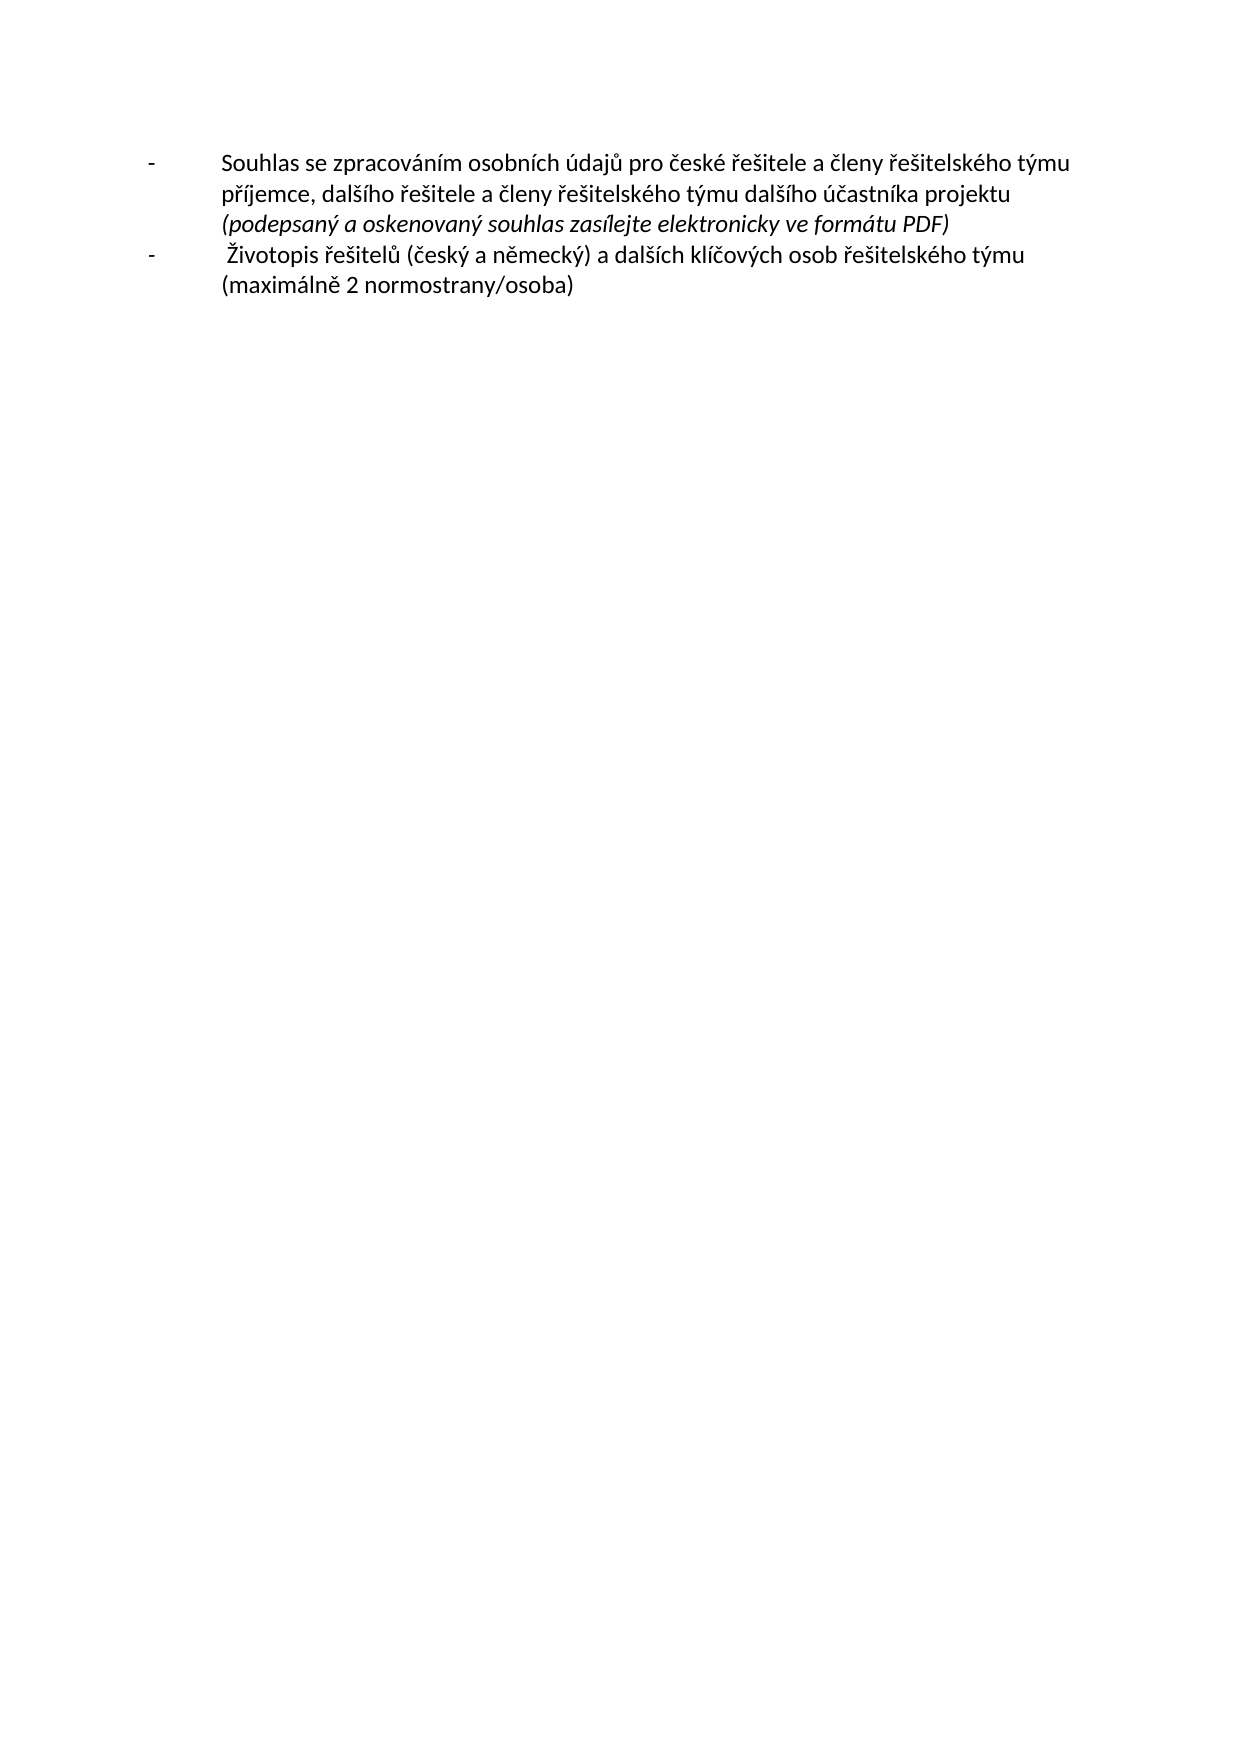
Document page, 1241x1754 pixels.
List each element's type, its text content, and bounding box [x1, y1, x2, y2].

text - Souhlas se zpracováním osobních údajů pro české řešitele a členy řešitelského týmu příjemce, dalšího řešitele a členy řešitelského týmu dalšího účastníka projektu (podepsaný a oskenovaný souhlas zasílejte elektronicky ve formátu PDF) [148, 148, 1093, 239]
text - Životopis řešitelů (český a německý) a dalších klíčových osob řešitelského týmu (maximálně 2 normostrany/osoba) [148, 239, 1093, 300]
